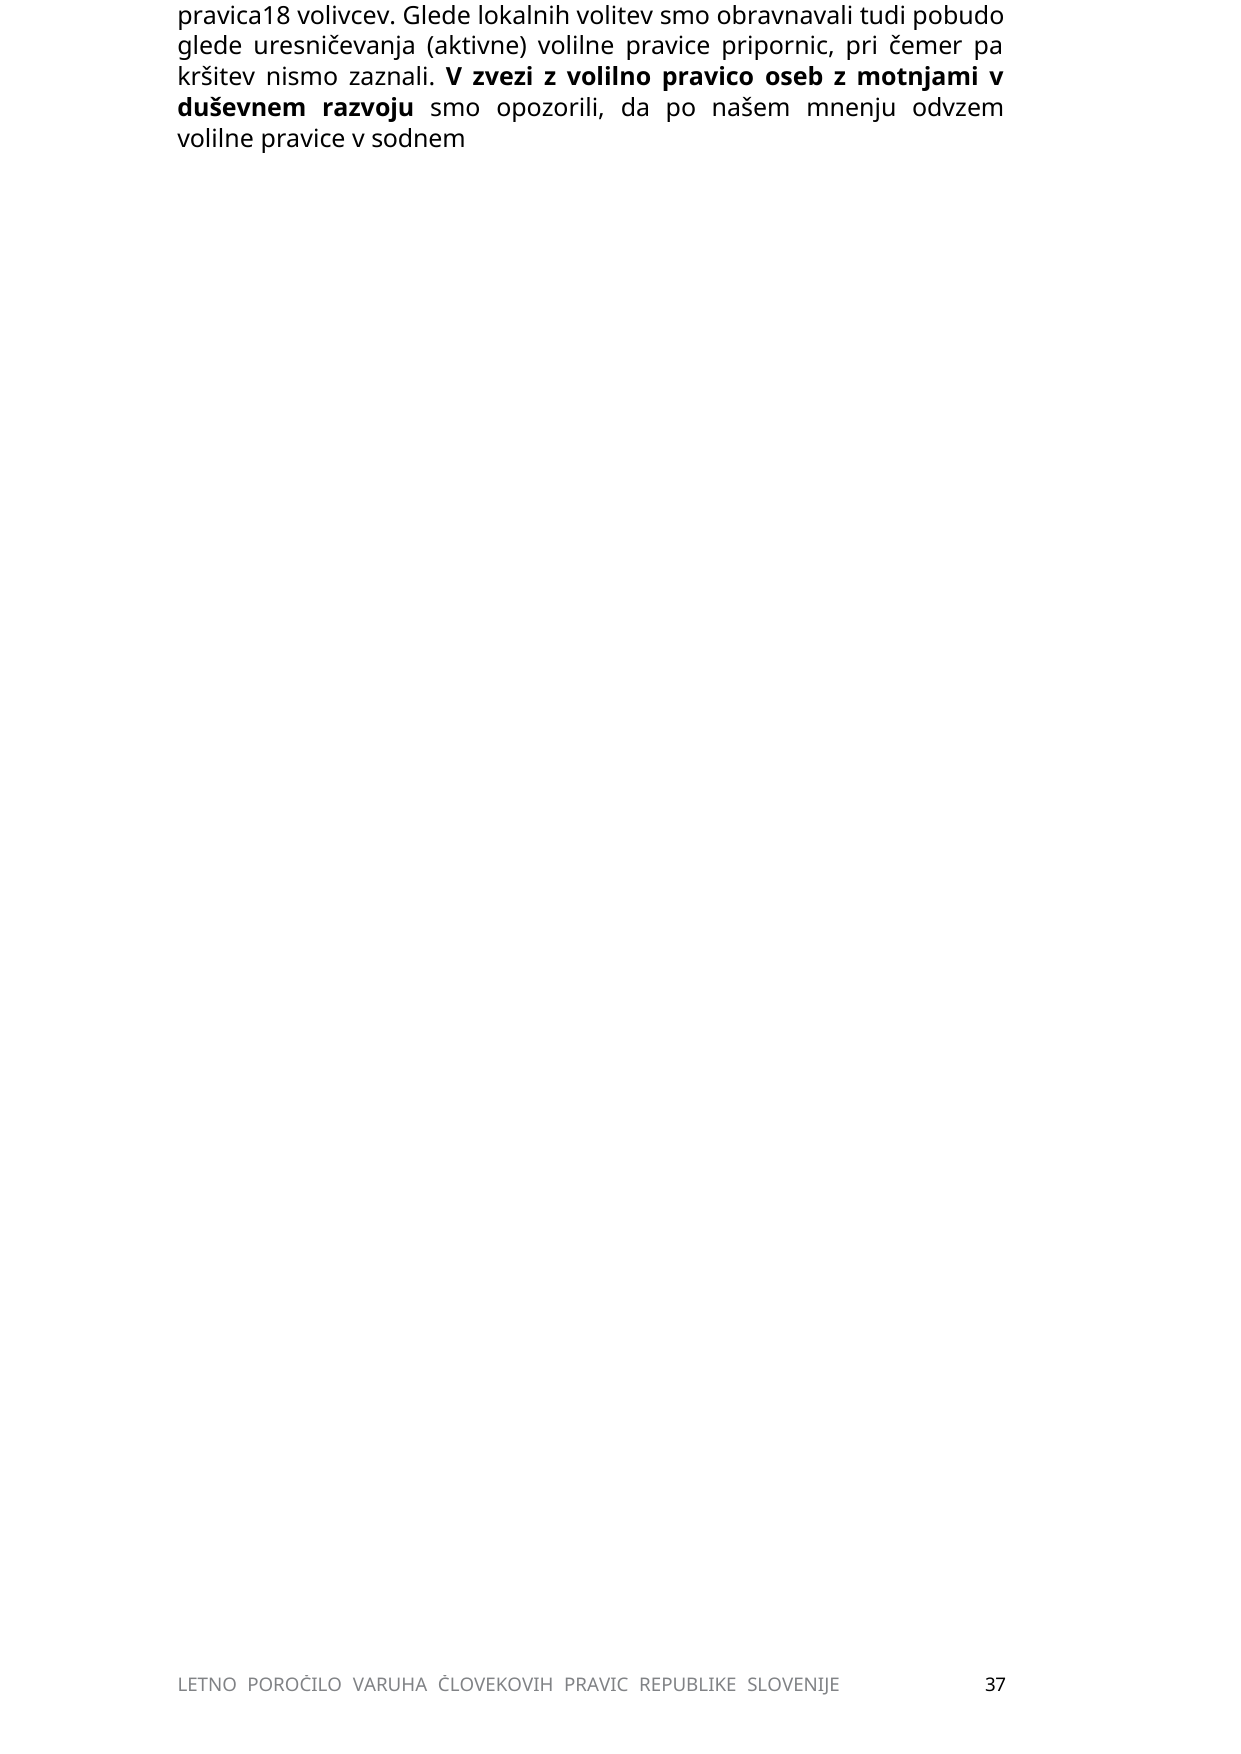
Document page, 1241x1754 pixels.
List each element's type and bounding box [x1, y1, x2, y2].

text [177, 0, 1004, 155]
